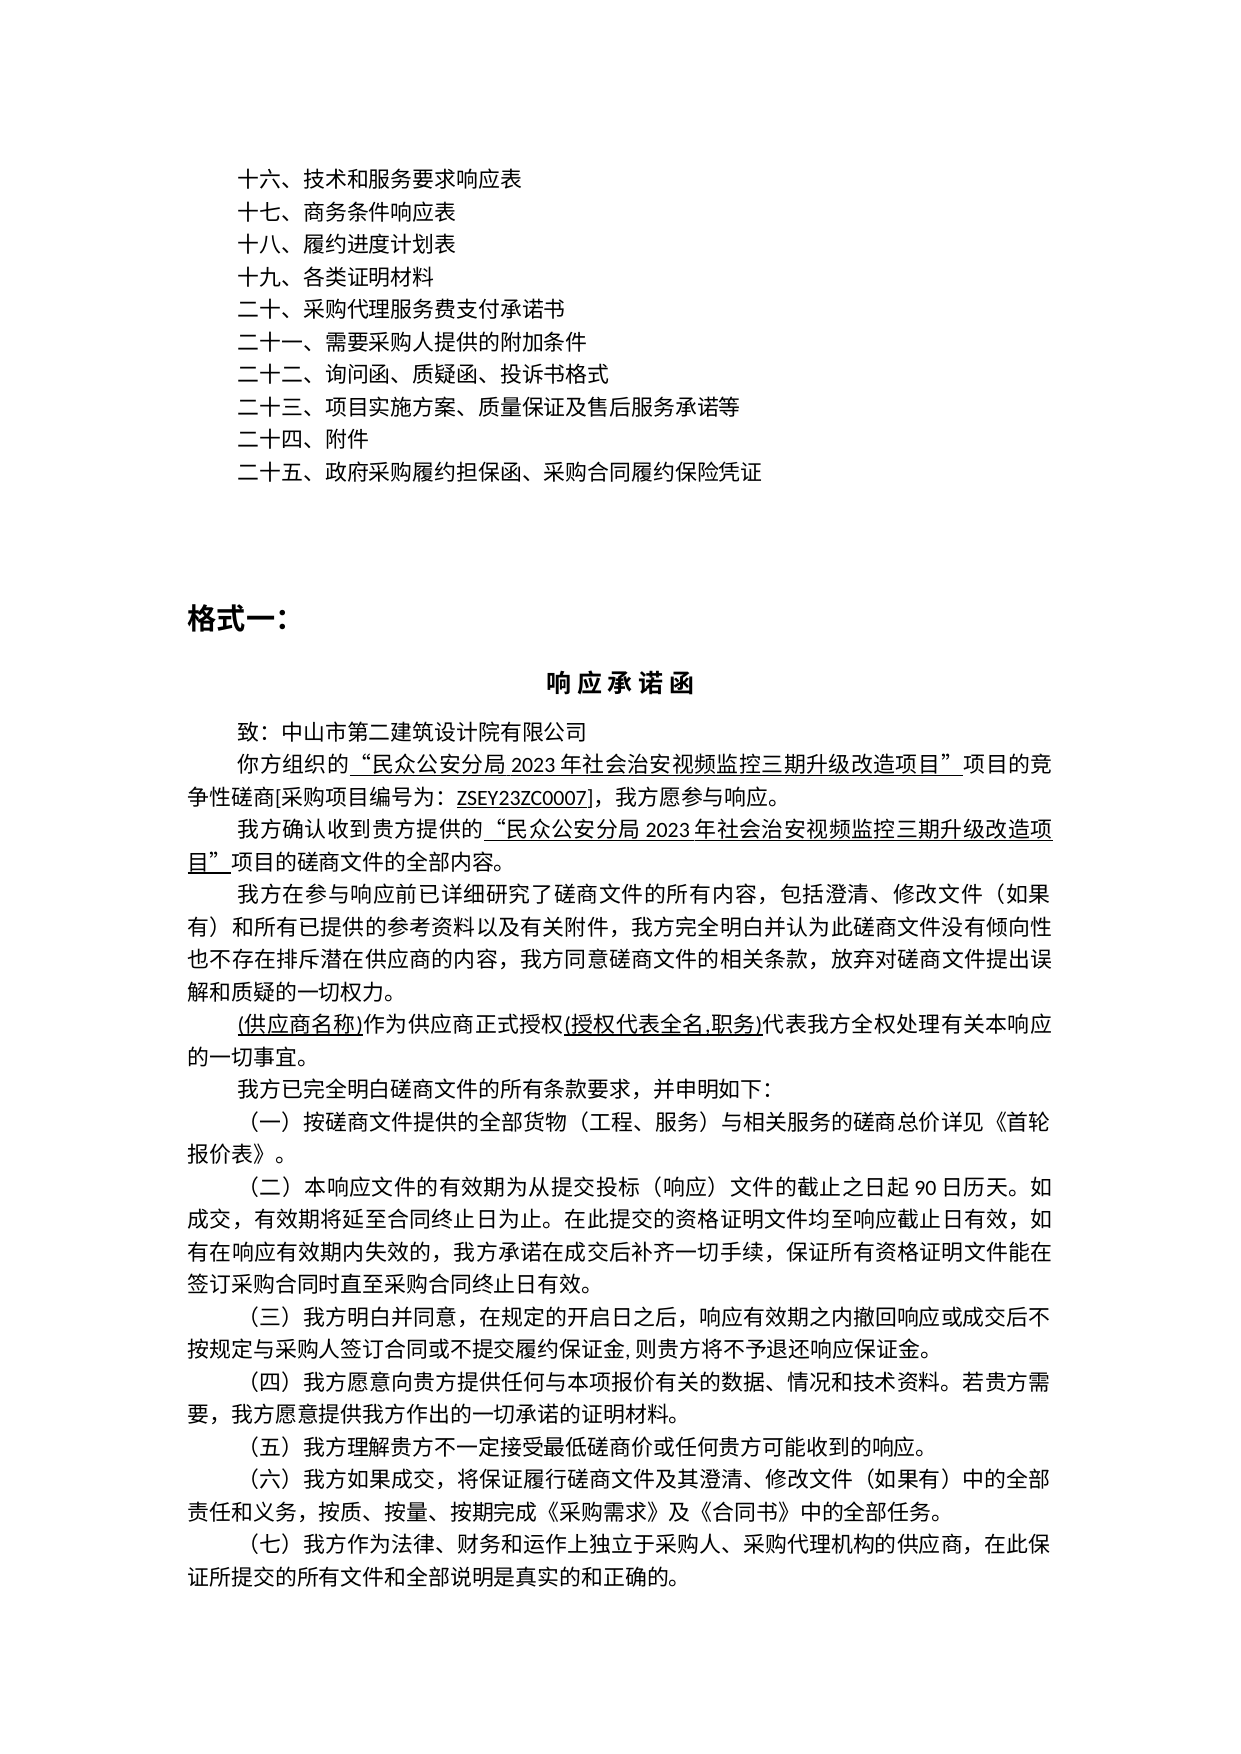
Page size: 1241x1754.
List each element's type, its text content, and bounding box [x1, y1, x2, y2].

text 致：中山市第二建筑设计院有限公司 [187, 714, 1053, 747]
text （一）按磋商文件提供的全部货物（工程、服务）与相关服务的磋商总价详见《首轮报价表》。 [187, 1104, 1053, 1169]
text （四）我方愿意向贵方提供任何与本项报价有关的数据、情况和技术资料。若贵方需要，我方愿意提供我方作出的一切承诺的证明材料。 [187, 1364, 1053, 1429]
text （二）本响应文件的有效期为从提交投标（响应）文件的截止之日起90日历天。如成交，有效期将延至合同终止日为止。在此提交的资格证明文件均至响应截止日有效，如有在响应有效期内失效的，我方承诺在成交后补齐一切手续，保证所有资格证明文件能在签订采购合同时直至采购合同终止日有效。 [187, 1169, 1053, 1299]
text 我方已完全明白磋商文件的所有条款要求，并申明如下： [187, 1072, 1053, 1104]
text 二十二、询问函、质疑函、投诉书格式 [187, 357, 1053, 389]
text 十八、履约进度计划表 [187, 227, 1053, 259]
text （五）我方理解贵方不一定接受最低磋商价或任何贵方可能收到的响应。 [187, 1429, 1053, 1462]
text 十六、技术和服务要求响应表 [187, 162, 1053, 194]
text （七）我方作为法律、财务和运作上独立于采购人、采购代理机构的供应商，在此保证所提交的所有文件和全部说明是真实的和正确的。 [187, 1527, 1053, 1592]
text 二十三、项目实施方案、质量保证及售后服务承诺等 [187, 389, 1053, 422]
text （六）我方如果成交，将保证履行磋商文件及其澄清、修改文件（如果有）中的全部责任和义务，按质、按量、按期完成《采购需求》及《合同书》中的全部任务。 [187, 1462, 1053, 1527]
text 你方组织的“民众公安分局2023年社会治安视频监控三期升级改造项目”项目的竞争性磋商[采购项目编号为：ZSEY23ZC0007]，我方愿参与响应。 [187, 747, 1053, 812]
text 二十、采购代理服务费支付承诺书 [187, 292, 1053, 324]
text 二十五、政府采购履约担保函、采购合同履约保险凭证 [187, 454, 1053, 487]
text 响 应 承 诺 函 [187, 649, 1053, 714]
text 我方确认收到贵方提供的“民众公安分局2023年社会治安视频监控三期升级改造项目”项目的磋商文件的全部内容。 [187, 812, 1053, 877]
text 我方在参与响应前已详细研究了磋商文件的所有内容，包括澄清、修改文件（如果有）和所有已提供的参考资料以及有关附件，我方完全明白并认为此磋商文件没有倾向性，也不存在排斥潜在供应商的内容，我方同意磋商文件的相关条款，放弃对磋商文件提出误解和质疑的一切权力。 [187, 877, 1053, 1007]
text 二十一、需要采购人提供的附加条件 [187, 324, 1053, 357]
text 十九、各类证明材料 [187, 259, 1053, 292]
text 格式一： [187, 584, 1053, 649]
text （三）我方明白并同意，在规定的开启日之后，响应有效期之内撤回响应或成交后不按规定与采购人签订合同或不提交履约保证金, 则贵方将不予退还响应保证金。 [187, 1299, 1053, 1364]
text (供应商名称)作为供应商正式授权(授权代表全名,职务)代表我方全权处理有关本响应的一切事宜。 [187, 1007, 1053, 1072]
text 二十四、附件 [187, 422, 1053, 454]
text 十七、商务条件响应表 [187, 194, 1053, 227]
